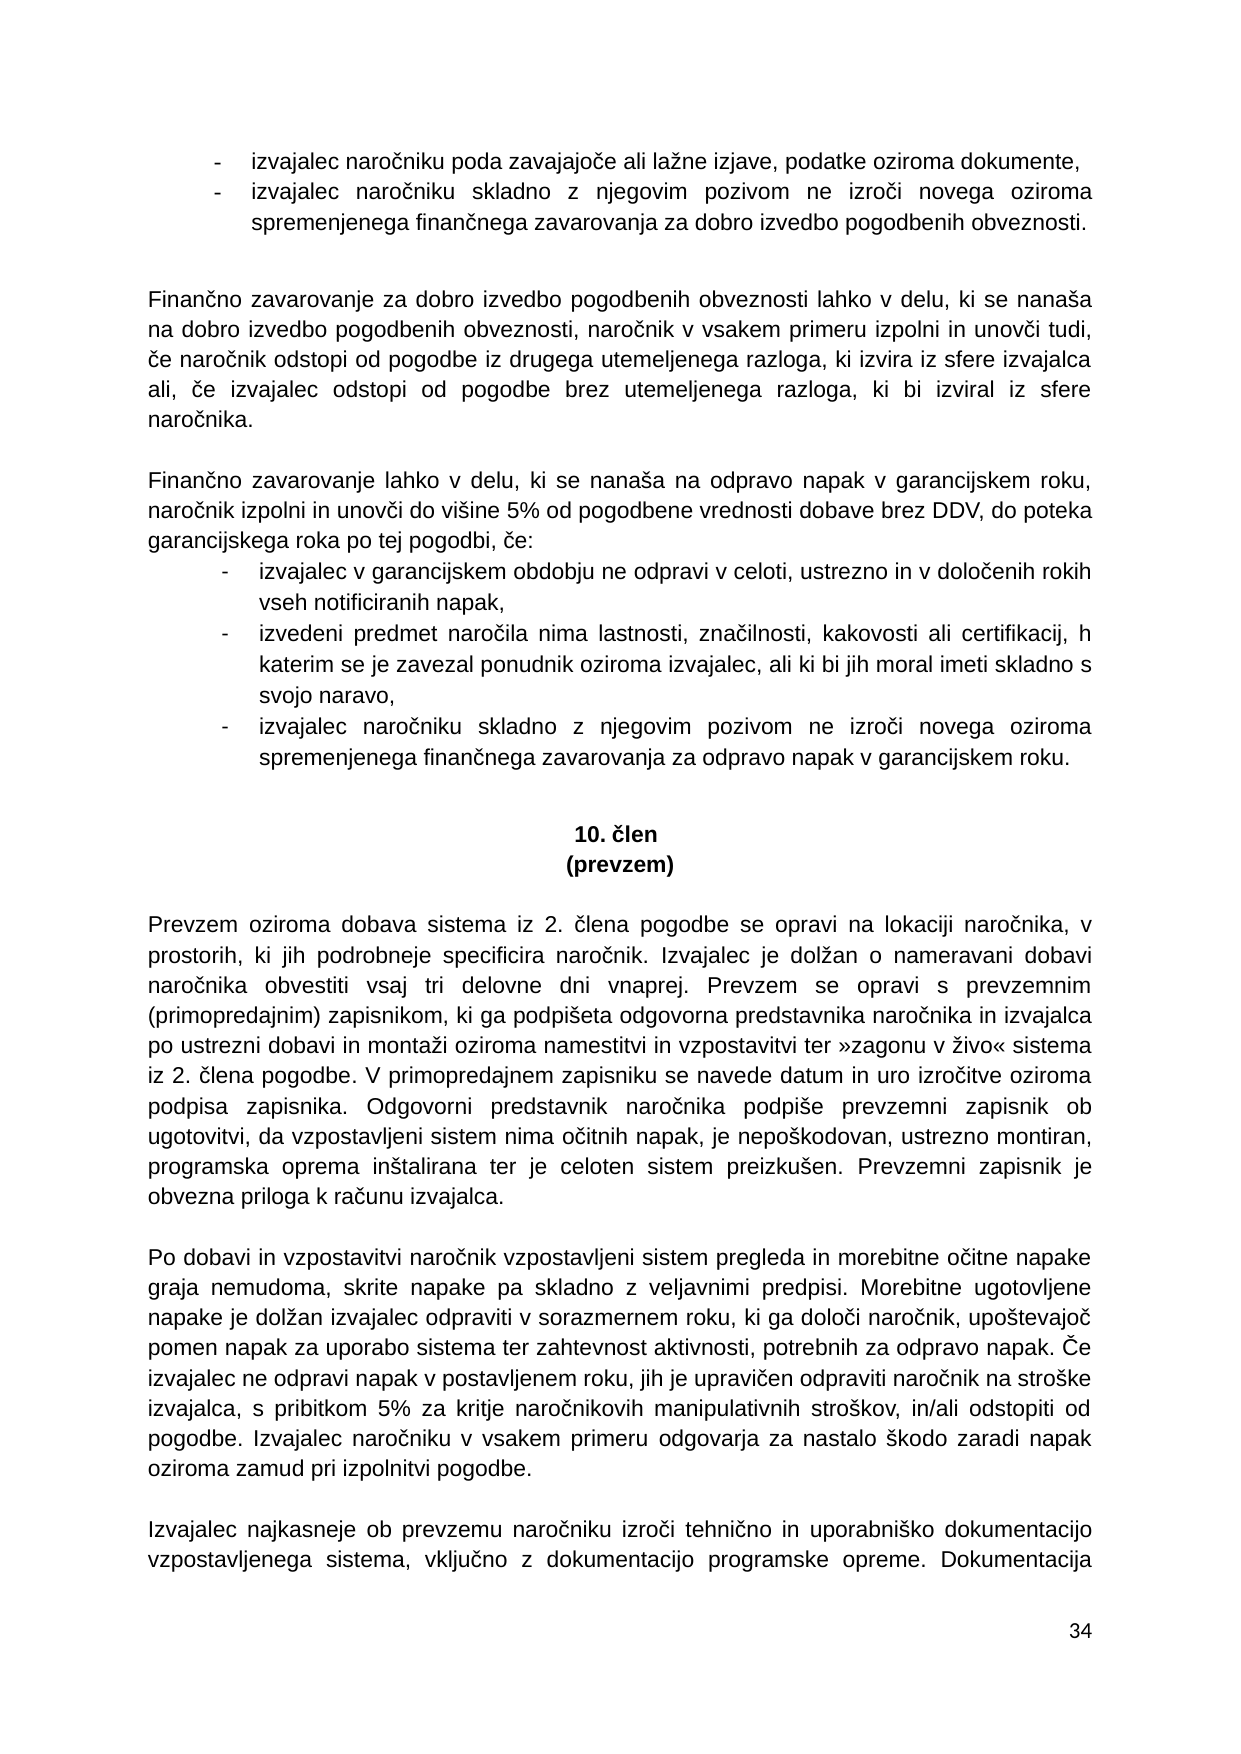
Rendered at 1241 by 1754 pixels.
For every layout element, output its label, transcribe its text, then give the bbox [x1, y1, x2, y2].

text Prevzem oziroma dobava sistema iz 2. člena pogodbe se opravi na lokaciji naročnika, v prostorih, ki jih podrobneje specificira naročnik. Izvajalec je dolžan o nameravani dobavi naročnika obvestiti vsaj tri delovne dni vnaprej. Prevzem se opravi s prevzemnim (primopredajnim) zapisnikom, ki ga podpišeta odgovorna predstavnika naročnika in izvajalca po ustrezni dobavi in montaži oziroma namestitvi in vzpostavitvi ter »zagonu v živo« sistema iz 2. člena pogodbe. V primopredajnem zapisniku se navede datum in uro izročitve oziroma podpisa zapisnika. Odgovorni predstavnik naročnika podpiše prevzemni zapisnik ob ugotovitvi, da vzpostavljeni sistem nima očitnih napak, je nepoškodovan, ustrezno montiran, programska oprema inštalirana ter je celoten sistem preizkušen. Prevzemni zapisnik je obvezna priloga k računu izvajalca. [148, 911, 1092, 1209]
text Finančno zavarovanje za dobro izvedbo pogodbenih obveznosti lahko v delu, ki se nanaša na dobro izvedbo pogodbenih obveznosti, naročnik v vsakem primeru izpolni in unovči tudi, če naročnik odstopi od pogodbe iz drugega utemeljenega razloga, ki izvira iz sfere izvajalca ali, če izvajalec odstopi od pogodbe brez utemeljenega razloga, ki bi izviral iz sfere naročnika. [148, 286, 1092, 433]
list izvajalec v garancijskem obdobju ne odpravi v celoti, ustrezno in v določenih rokih vseh notificiranih napak, [221, 557, 1092, 616]
list izvajalec naročniku poda zavajajoče ali lažne izjave, podatke oziroma dokumente, [214, 148, 1092, 174]
text Finančno zavarovanje lahko v delu, ki se nanaša na odpravo napak v garancijskem roku, naročnik izpolni in unovči do višine 5% od pogodbene vrednosti dobave brez DDV, do poteka garancijskega roka po tej pogodbi, če: [148, 467, 1092, 553]
list izvajalec naročniku skladno z njegovim pozivom ne izroči novega oziroma spremenjenega finančnega zavarovanja za odpravo napak v garancijskem roku. [221, 712, 1092, 770]
list izvajalec naročniku skladno z njegovim pozivom ne izroči novega oziroma spremenjenega finančnega zavarovanja za dobro izvedbo pogodbenih obveznosti. [214, 178, 1092, 235]
text Po dobavi in vzpostavitvi naročnik vzpostavljeni sistem pregleda in morebitne očitne napake graja nemudoma, skrite napake pa skladno z veljavnimi predpisi. Morebitne ugotovljene napake je dolžan izvajalec odpraviti v sorazmernem roku, ki ga določi naročnik, upoštevajoč pomen napak za uporabo sistema ter zahtevnost aktivnosti, potrebnih za odpravo napak. Če izvajalec ne odpravi napak v postavljenem roku, jih je upravičen odpraviti naročnik na stroške izvajalca, s pribitkom 5% za kritje naročnikovih manipulativnih stroškov, in/ali odstopiti od pogodbe. Izvajalec naročniku v vsakem primeru odgovarja za nastalo škodo zaradi napak oziroma zamud pri izpolnitvi pogodbe. [148, 1244, 1092, 1481]
list izvedeni predmet naročila nima lastnosti, značilnosti, kakovosti ali certifikacij, h katerim se je zavezal ponudnik oziroma izvajalec, ali ki bi jih moral imeti skladno s svojo naravo, [221, 619, 1092, 708]
list člen [140, 821, 1092, 847]
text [148, 1516, 1092, 1572]
text (prevzem) [148, 851, 1092, 877]
